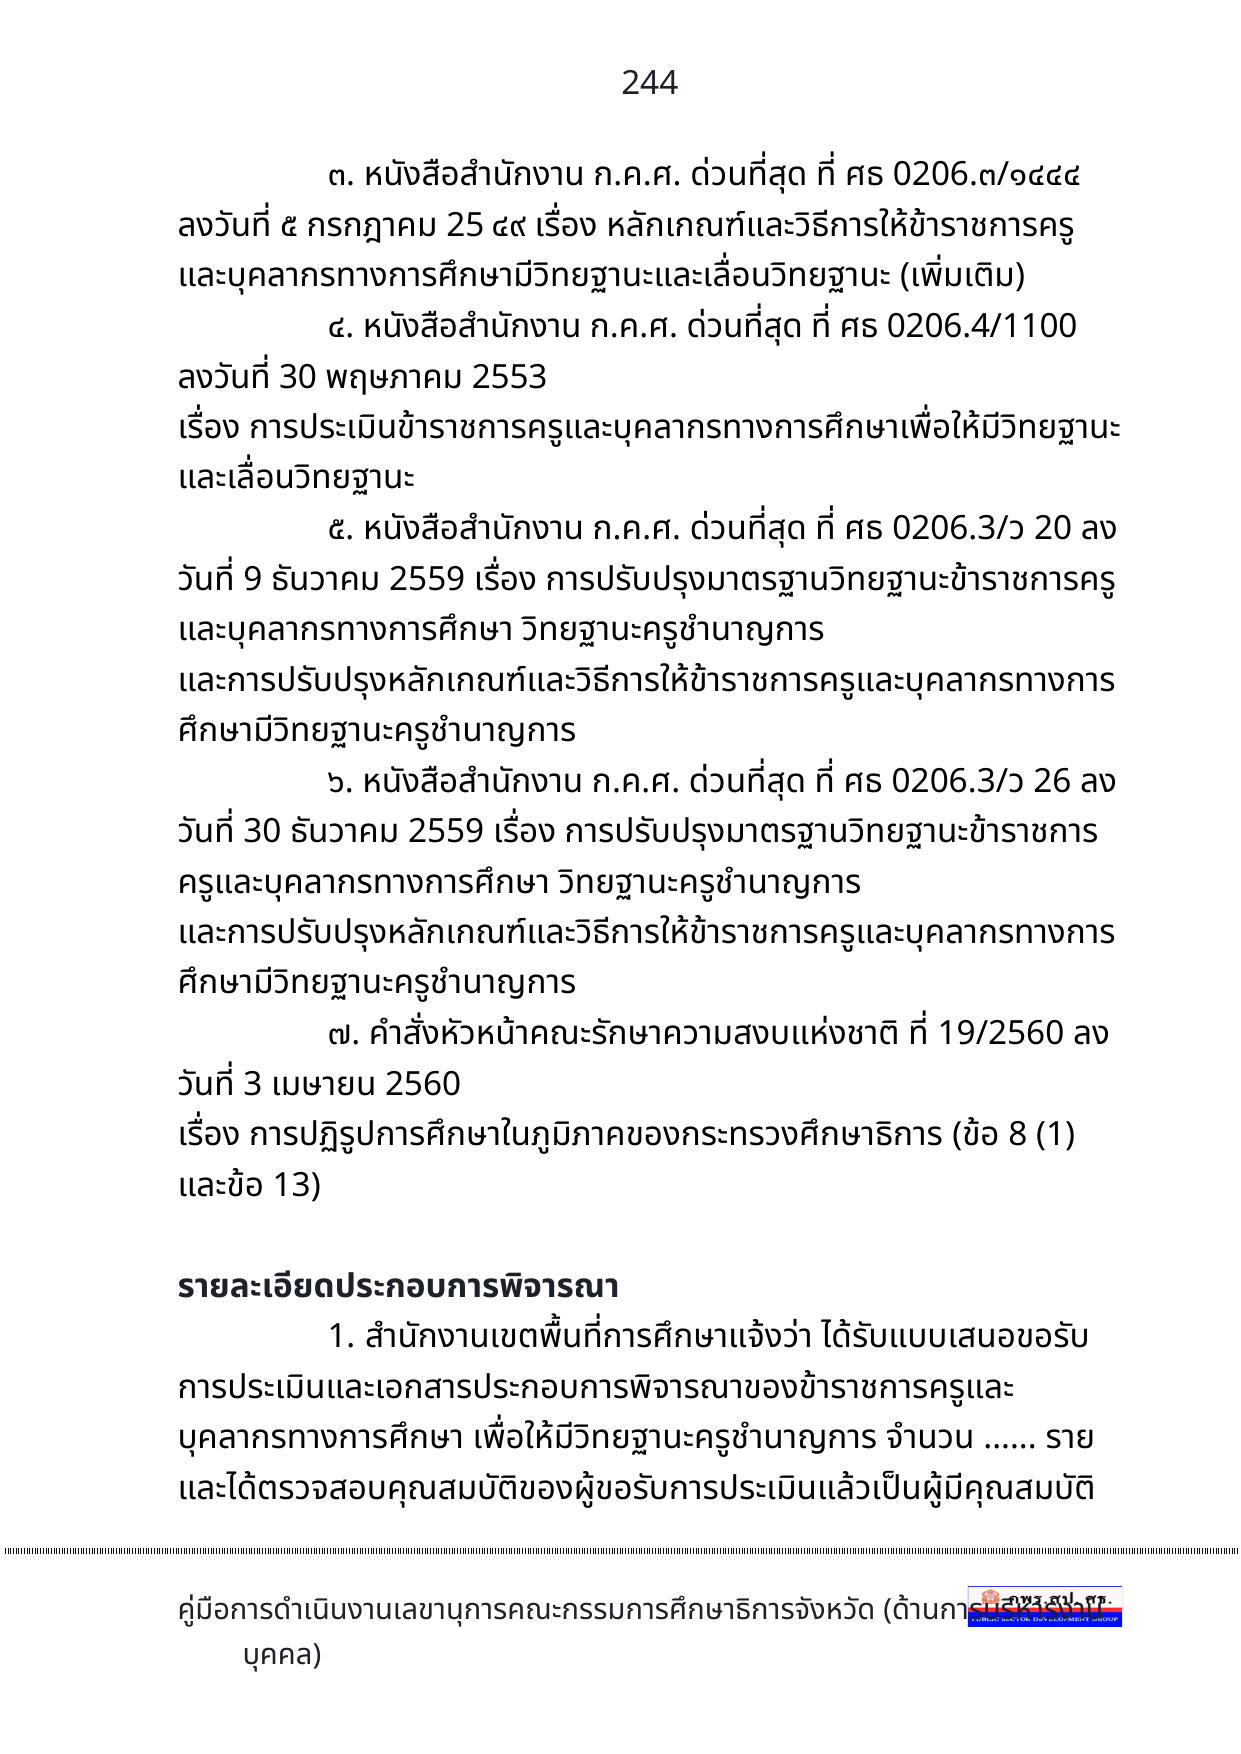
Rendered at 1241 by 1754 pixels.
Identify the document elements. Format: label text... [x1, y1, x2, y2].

text ๕. หนังสือสำนักงาน ก.ค.ศ. ด่วนที่สุด ที่ ศธ 0206.3/ว 20 ลงวันที่ 9 ธันวาคม 2559 เรื่อง การปรับปรุงมาตรฐานวิทยฐานะข้าราชการครูและบุคลากรทางการศึกษา วิทยฐานะครูชำนาญการ และการปรับปรุงหลักเกณฑ์และวิธีการให้ข้าราชการครูและบุคลากรทางการศึกษามีวิทยฐานะครูชำนาญการ [177, 504, 1122, 756]
text รายละเอียดประกอบการพิจารณา [177, 1262, 1122, 1312]
picture [967, 1586, 1123, 1627]
text ๗. คำสั่งหัวหน้าคณะรักษาความสงบแห่งชาติ ที่ 19/2560 ลงวันที่ 3 เมษายน 2560 เรื่อง การปฏิรูปการศึกษาในภูมิภาคของกระทรวงศึกษาธิการ (ข้อ 8 (1) และข้อ 13) [177, 1009, 1122, 1211]
text ๓. หนังสือสำนักงาน ก.ค.ศ. ด่วนที่สุด ที่ ศธ 0206.๓/๑๔๔๔ ลงวันที่ ๕ กรกฎาคม 25๔๙ เรื่อง หลักเกณฑ์และวิธีการให้ข้าราชการครูและบุคลากรทางการศึกษามีวิทยฐานะและเลื่อนวิทยฐานะ (เพิ่มเติม) [177, 150, 1122, 302]
text ๖. หนังสือสำนักงาน ก.ค.ศ. ด่วนที่สุด ที่ ศธ 0206.3/ว 26 ลงวันที่ 30 ธันวาคม 2559 เรื่อง การปรับปรุงมาตรฐานวิทยฐานะข้าราชการครูและบุคลากรทางการศึกษา วิทยฐานะครูชำนาญการ และการปรับปรุงหลักเกณฑ์และวิธีการให้ข้าราชการครูและบุคลากรทางการศึกษามีวิทยฐานะครูชำนาญการ [177, 756, 1122, 1009]
text ๔. หนังสือสำนักงาน ก.ค.ศ. ด่วนที่สุด ที่ ศธ 0206.4/1100 ลงวันที่ 30 พฤษภาคม 2553 เรื่อง การประเมินข้าราชการครูและบุคลากรทางการศึกษาเพื่อให้มีวิทยฐานะและเลื่อนวิทยฐานะ [177, 302, 1122, 504]
